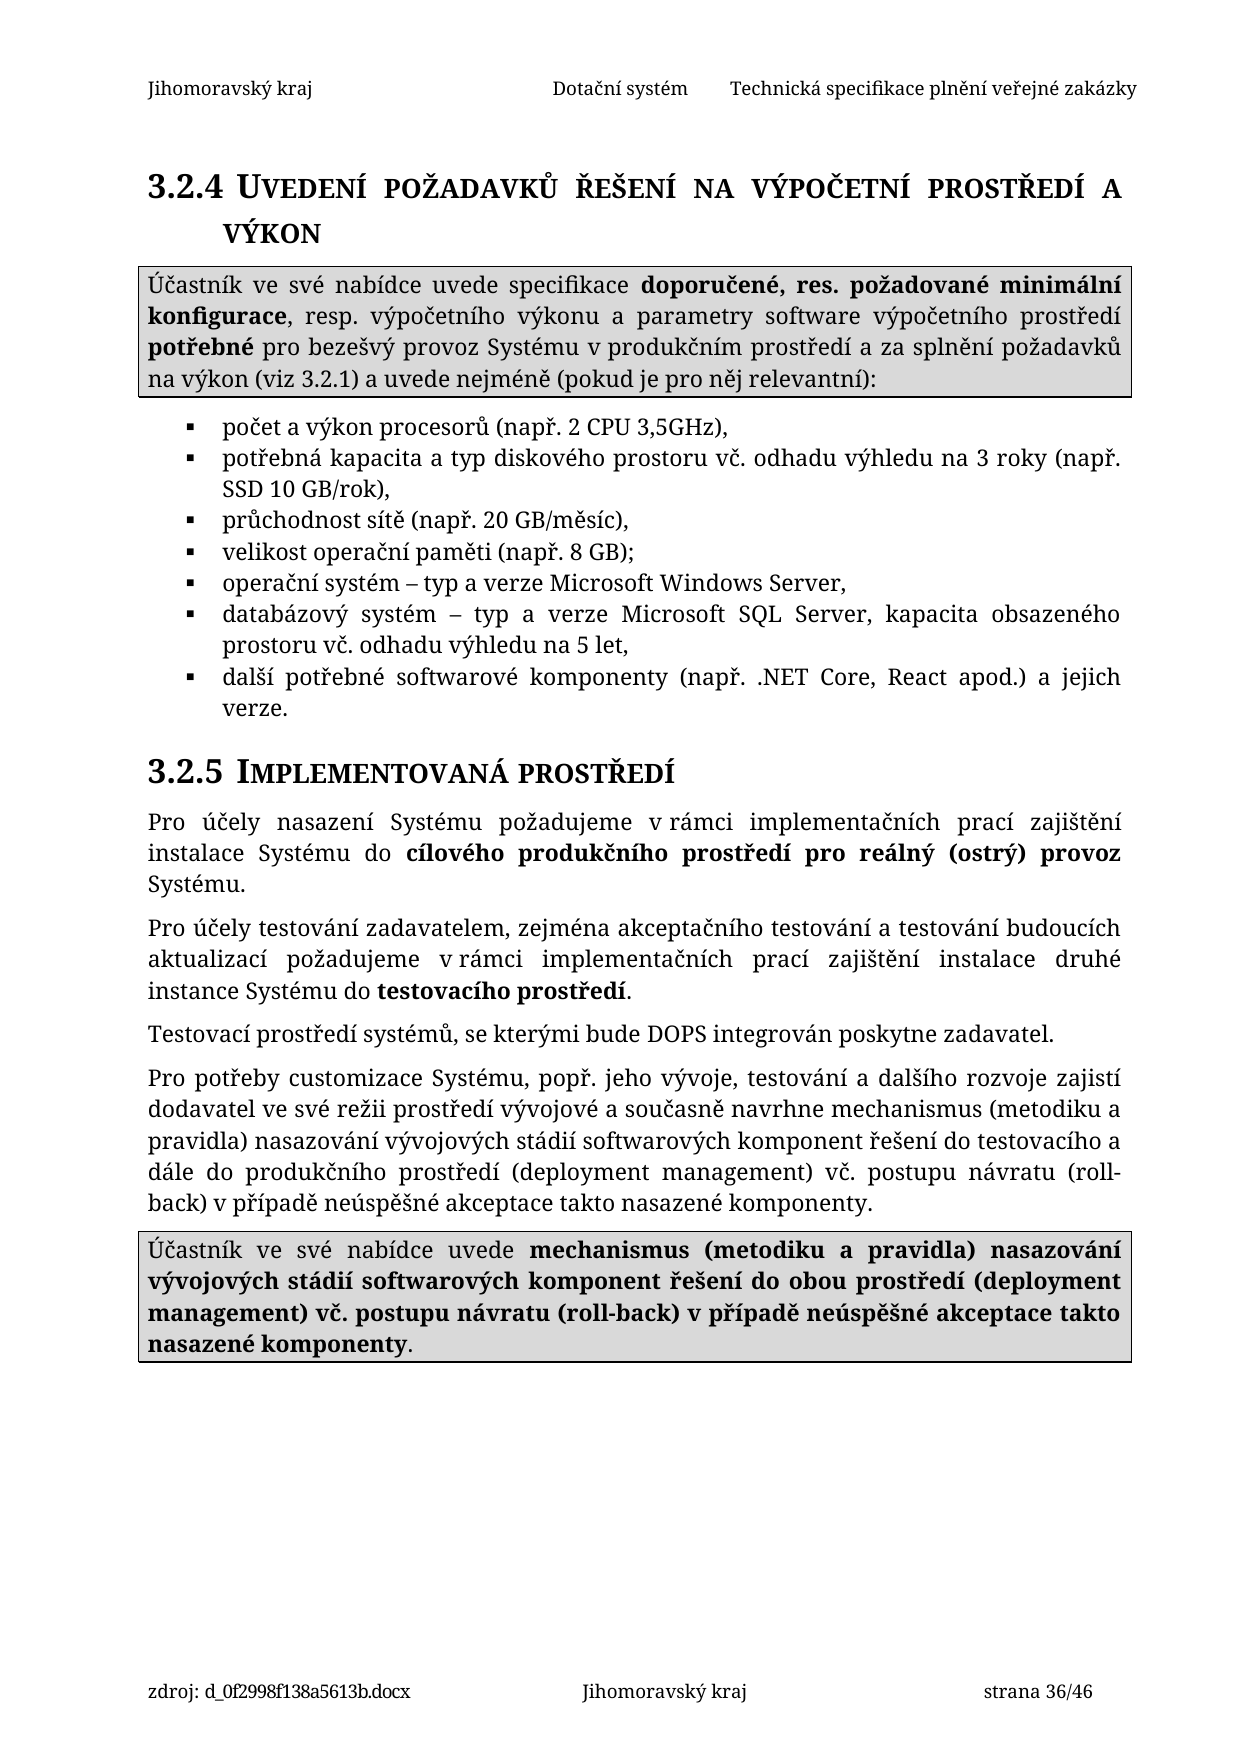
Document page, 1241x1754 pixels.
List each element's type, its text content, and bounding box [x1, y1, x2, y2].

subtitle Uvedení požadavků řešení na výpočetní prostředí a výkon [148, 162, 1122, 253]
text Pro účely nasazení Systému požadujeme v rámci implementačních prací zajištění instalace Systému do cílového produkčního prostředí pro reálný (ostrý) provoz Systému. [148, 806, 1122, 900]
list operační systém – typ a verze Microsoft Windows Server, [185, 567, 1122, 598]
list průchodnost sítě (např. 20 GB/měsíc), [185, 504, 1122, 536]
text Účastník ve své nabídce uvede mechanismus (metodiku a pravidla) nasazování vývojových stádií softwarových komponent řešení do obou prostředí (deployment management) vč. postupu návratu (roll-back) v případě neúspěšné akceptace takto nasazené komponenty. [139, 1232, 1131, 1361]
text Účastník ve své nabídce uvede specifikace doporučené, res. požadované minimální konfigurace, resp. výpočetního výkonu a parametry software výpočetního prostředí potřebné pro bezešvý provoz Systému v produkčním prostředí a za splnění požadavků na výkon (viz 3.2.1) a uvede nejméně (pokud je pro něj relevantní): [139, 267, 1131, 396]
list databázový systém – typ a verze Microsoft SQL Server, kapacita obsazeného prostoru vč. odhadu výhledu na 5 let, [185, 598, 1122, 661]
list další potřebné softwarové komponenty (např. .NET Core, React apod.) a jejich verze. [185, 661, 1122, 723]
list velikost operační paměti (např. 8 GB); [185, 536, 1122, 567]
list potřebná kapacita a typ diskového prostoru vč. odhadu výhledu na 3 roky (např. SSD 10 GB/rok), [185, 442, 1122, 504]
subtitle Implementovaná prostředí [148, 748, 1122, 793]
list počet a výkon procesorů (např. 2 CPU 3,5GHz), [185, 411, 1122, 442]
text Pro účely testování zadavatelem, zejména akceptačního testování a testování budoucích aktualizací požadujeme v rámci implementačních prací zajištění instalace druhé instance Systému do testovacího prostředí. [148, 912, 1122, 1006]
text Testovací prostředí systémů, se kterými bude DOPS integrován poskytne zadavatel. [148, 1018, 1122, 1050]
text Pro potřeby customizace Systému, popř. jeho vývoje, testování a dalšího rozvoje zajistí dodavatel ve své režii prostředí vývojové a současně navrhne mechanismus (metodiku a pravidla) nasazování vývojových stádií softwarových komponent řešení do testovacího a dále do produkčního prostředí (deployment management) vč. postupu návratu (roll-back) v případě neúspěšné akceptace takto nasazené komponenty. [148, 1062, 1122, 1218]
